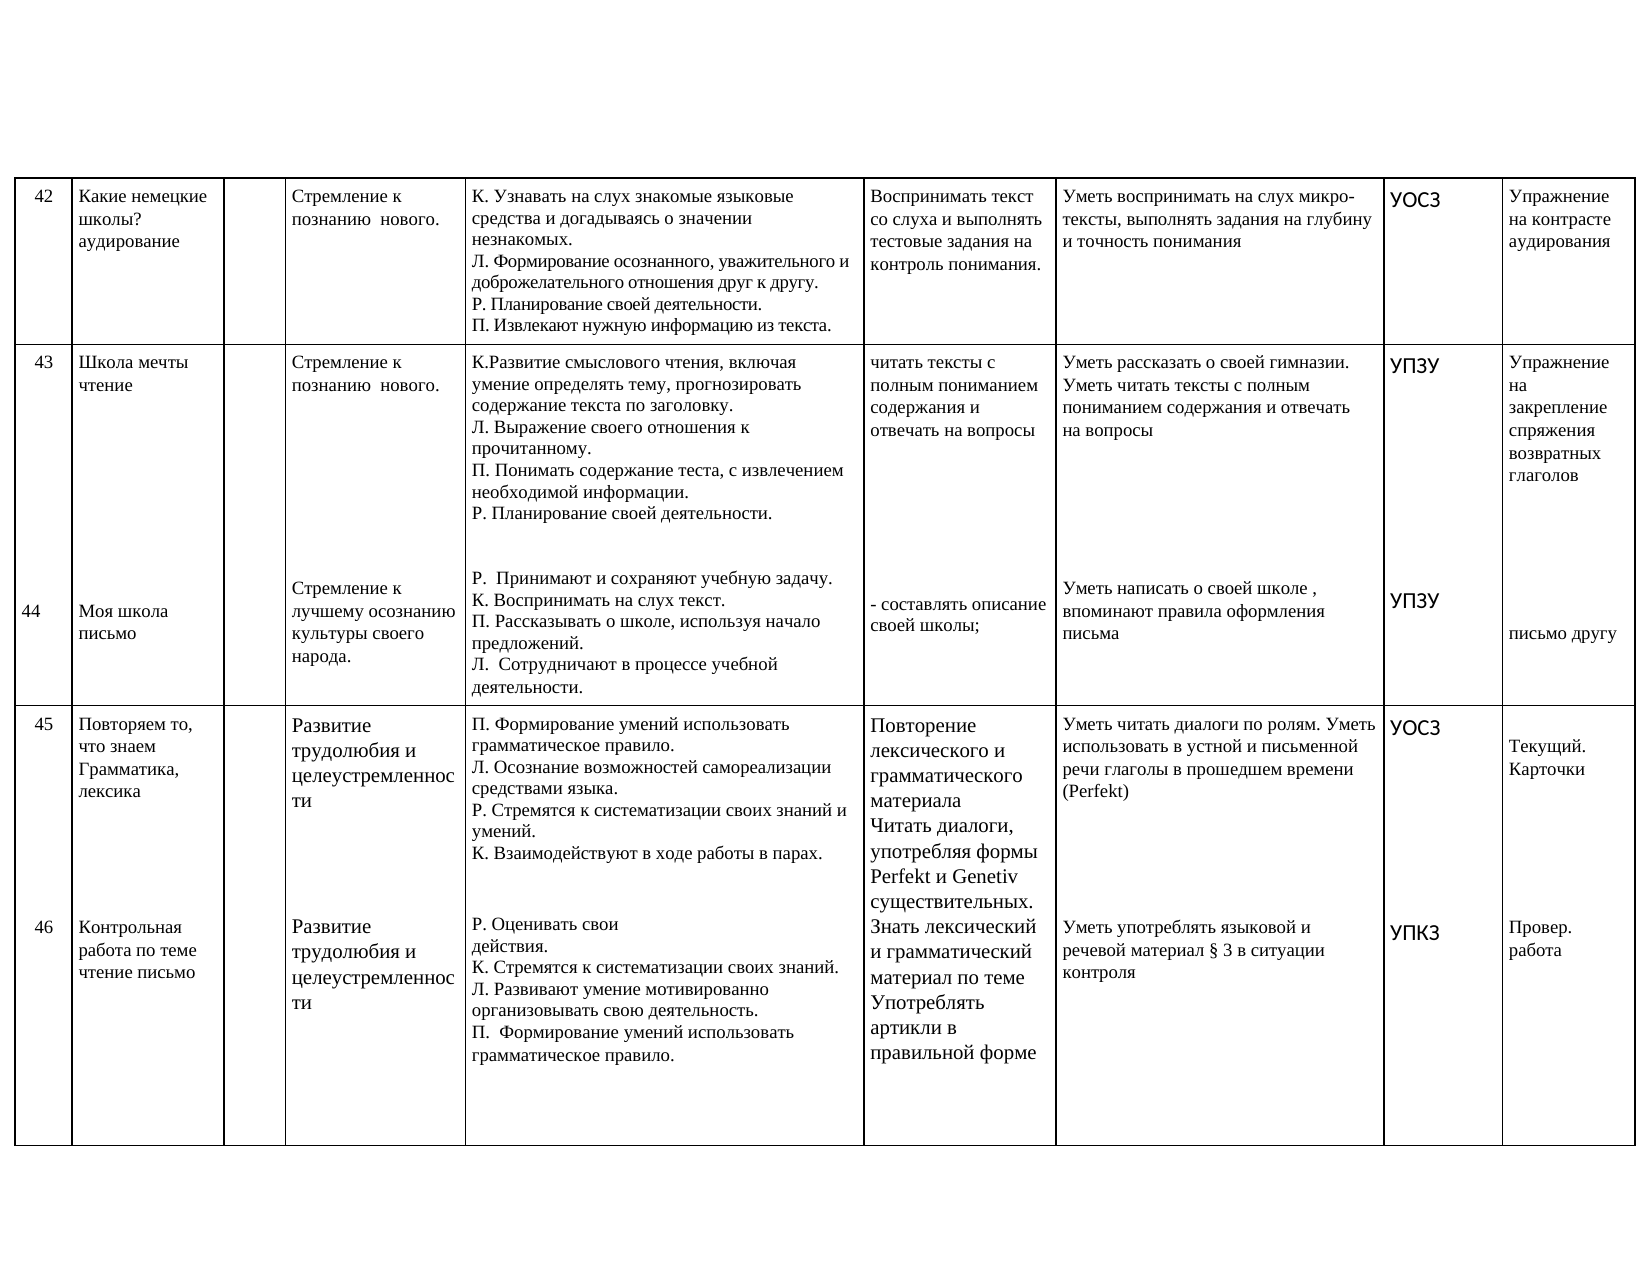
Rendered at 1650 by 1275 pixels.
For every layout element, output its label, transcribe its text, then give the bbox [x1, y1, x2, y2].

table_cell УОСЗ УПКЗ [1385, 706, 1502, 1145]
table_cell К.Развитие смыслового чтения, включая умение определять тему, прогнозировать содержание текста по заголовку. Л. Выражение своего отношения к прочитанному. П. Понимать содержание теста, с извлечением необходимой информации. Р. Планирование своей деятельности. Р. Принимают и сохраняют учебную задачу. К. Воспринимать на слух текст. П. Рассказывать о школе, используя начало предложений. Л. Сотрудничают в процессе учебной деятельности. [466, 345, 863, 705]
table_cell [225, 706, 285, 1145]
table_cell Упражнение на закрепление спряжения возвратных глаголов письмо другу [1503, 345, 1634, 705]
table_cell Повторяем то, что знаем Грамматика, лексика Контрольная работа по теме чтение письмо [73, 706, 223, 1145]
table_cell Воспринимать текст со слуха и выполнять тестовые задания на контроль понимания. [865, 179, 1055, 343]
table_cell Уметь воспринимать на слух микро-тексты, выполнять задания на глубину и точность понимания [1057, 179, 1383, 343]
table_cell 42 [16, 179, 71, 343]
table_cell УОСЗ [1385, 179, 1502, 343]
table_cell Стремление к познанию нового. Стремление к лучшему осознанию культуры своего народа. [286, 345, 465, 705]
table_cell Стремление к познанию нового. [286, 179, 465, 343]
table_cell УПЗУ УПЗУ [1385, 345, 1502, 705]
table_cell Текущий. Карточки Провер. работа [1503, 706, 1634, 1145]
table_cell Какие немецкие школы? аудирование [73, 179, 223, 343]
table_cell читать тексты с полным пониманием содержания и отвечать на вопросы - составлять описание своей школы; [865, 345, 1055, 705]
table_cell [225, 179, 285, 343]
table_cell Школа мечты чтение Моя школа письмо [73, 345, 223, 705]
table_cell 43 44 [16, 345, 71, 705]
table_cell К. Узнавать на слух знакомые языковые средства и догадываясь о значении незнакомых. Л. Формирование осознанного, уважительного и доброжелательного отношения друг к другу. Р. Планирование своей деятельности. П. Извлекают нужную информацию из текста. [466, 179, 863, 343]
table_cell [225, 345, 285, 705]
table_cell 45 46 [16, 706, 71, 1145]
table_cell П. Формирование умений использовать грамматическое правило. Л. Осознание возможностей самореализации средствами языка. Р. Стремятся к систематизации своих знаний и умений. К. Взаимодействуют в ходе работы в парах. Р. Оценивать свои действия. К. Стремятся к систематизации своих знаний. Л. Развивают умение мотивированно организовывать свою деятельность. П. Формирование умений использовать грамматическое правило. [466, 706, 863, 1145]
table_cell Упражнение на контрасте аудирования [1503, 179, 1634, 343]
table_cell Уметь рассказать о своей гимназии. Уметь читать тексты с полным пониманием содержания и отвечать на вопросы Уметь написать о своей школе , впоминают правила оформления письма [1057, 345, 1383, 705]
table_cell Уметь читать диалоги по ролям. Уметь использовать в устной и письменной речи глаголы в прошедшем времени (Perfekt) Уметь употреблять языковой и речевой материал § 3 в ситуации контроля [1057, 706, 1383, 1145]
table_cell Повторение лексического и грамматического материала Читать диалоги, употребляя формы Perfekt и Genetiv существительных. Знать лексический и грамматический материал по теме Употреблять артикли в правильной форме [865, 706, 1055, 1145]
table_cell Развитие трудолюбия и целеустремленности Развитие трудолюбия и целеустремленности [286, 706, 465, 1145]
